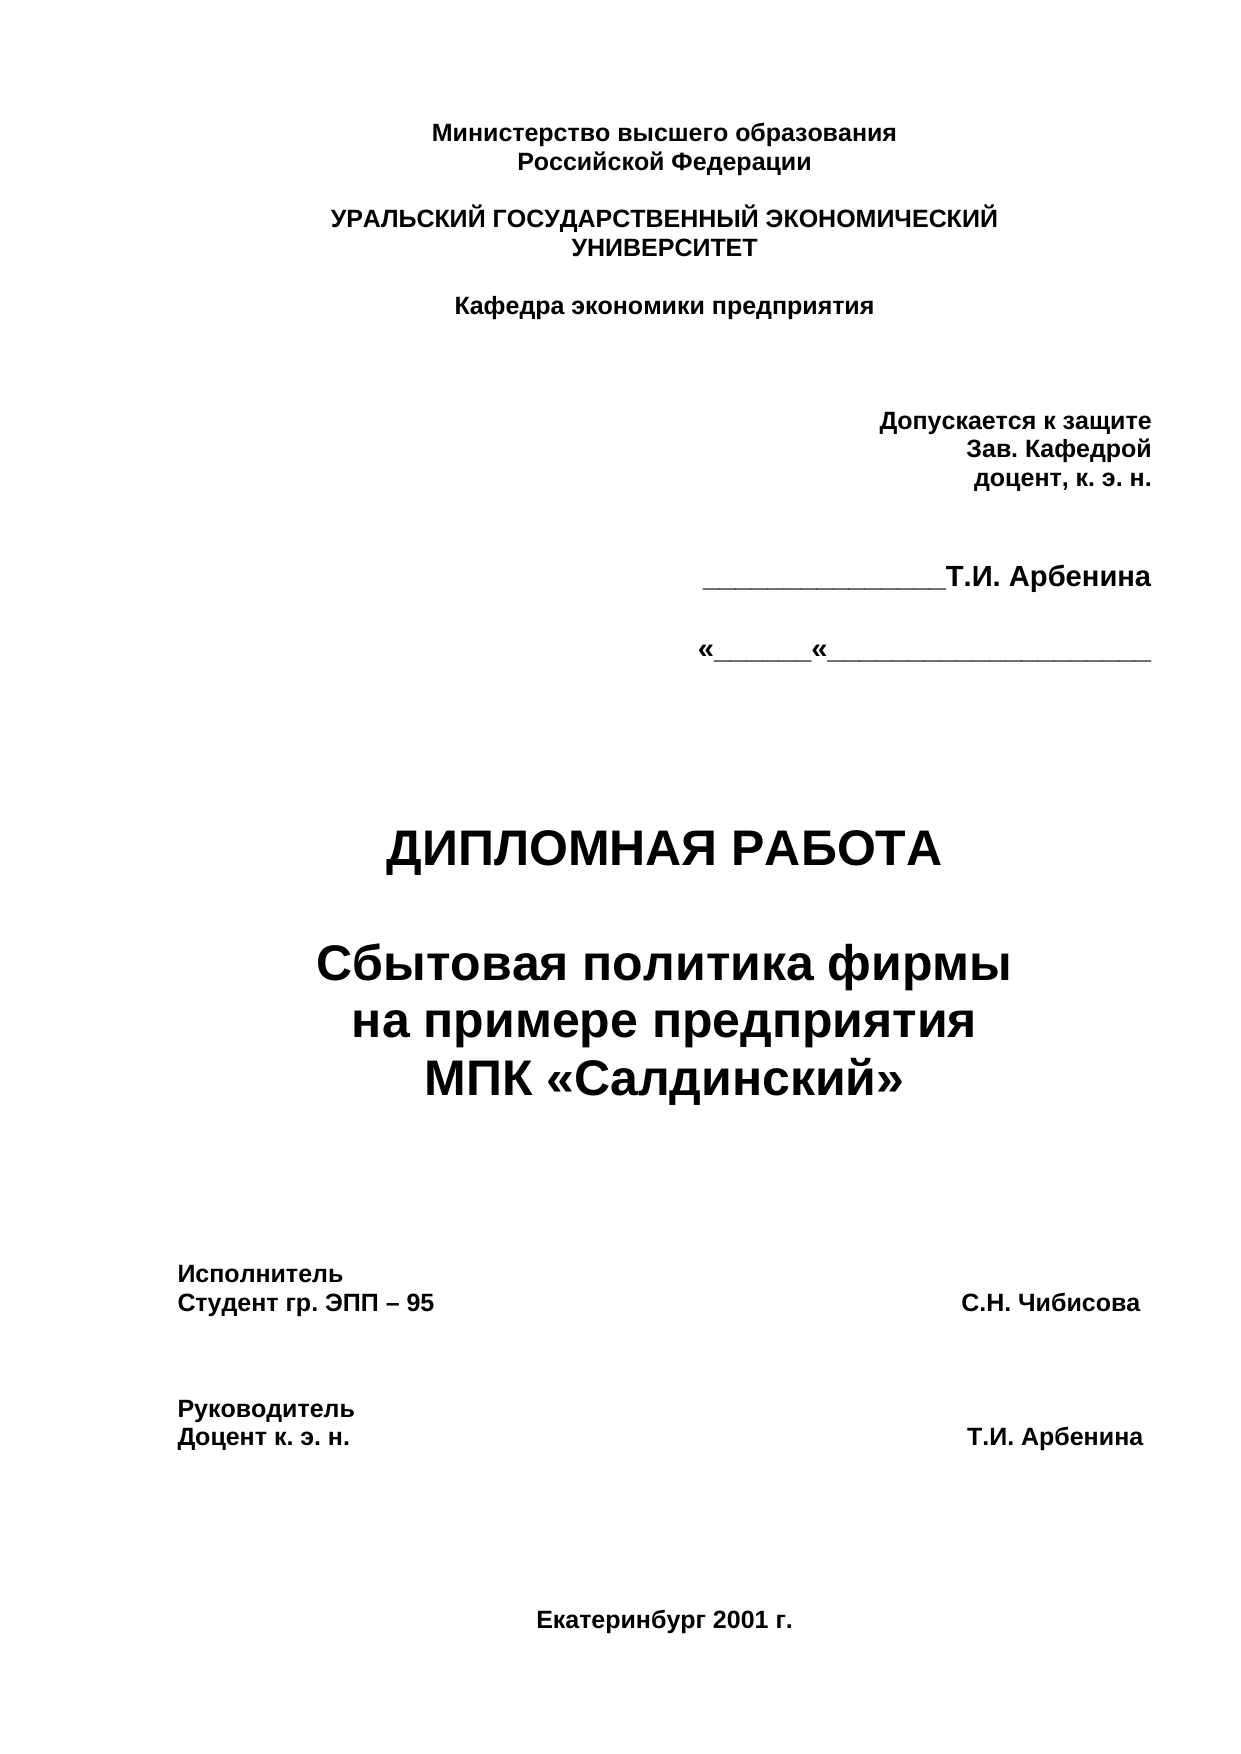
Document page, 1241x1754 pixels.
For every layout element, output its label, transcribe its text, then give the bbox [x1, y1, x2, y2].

text Студент гр. ЭПП – 95 С.Н. Чибисова [177, 1288, 1152, 1317]
text Исполнитель [177, 1259, 1152, 1288]
text Доцент к. э. н. Т.И. Арбенина [177, 1422, 1152, 1451]
text УНИВЕРСИТЕТ [177, 233, 1152, 262]
text УРАЛЬСКИЙ ГОСУДАРСТВЕННЫЙ ЭКОНОМИЧЕСКИЙ [177, 204, 1152, 233]
text Екатеринбург 2001 г. [177, 1605, 1152, 1633]
text Допускается к защите [177, 406, 1152, 434]
text Кафедра экономики предприятия [177, 291, 1152, 319]
text Сбытовая политика фирмы [177, 933, 1152, 990]
text доцент, к. э. н. [177, 463, 1152, 492]
text «______«____________________ [177, 631, 1152, 664]
text на примере предприятия [177, 990, 1152, 1048]
text Министерство высшего образования [177, 118, 1152, 147]
text МПК «Салдинский» [177, 1048, 1152, 1105]
text Зав. Кафедрой [177, 434, 1152, 463]
text ДИПЛОМНАЯ РАБОТА [177, 818, 1152, 875]
text Российской Федерации [177, 147, 1152, 176]
text _______________Т.И. Арбенина [177, 559, 1152, 593]
text Руководитель [177, 1393, 1152, 1422]
